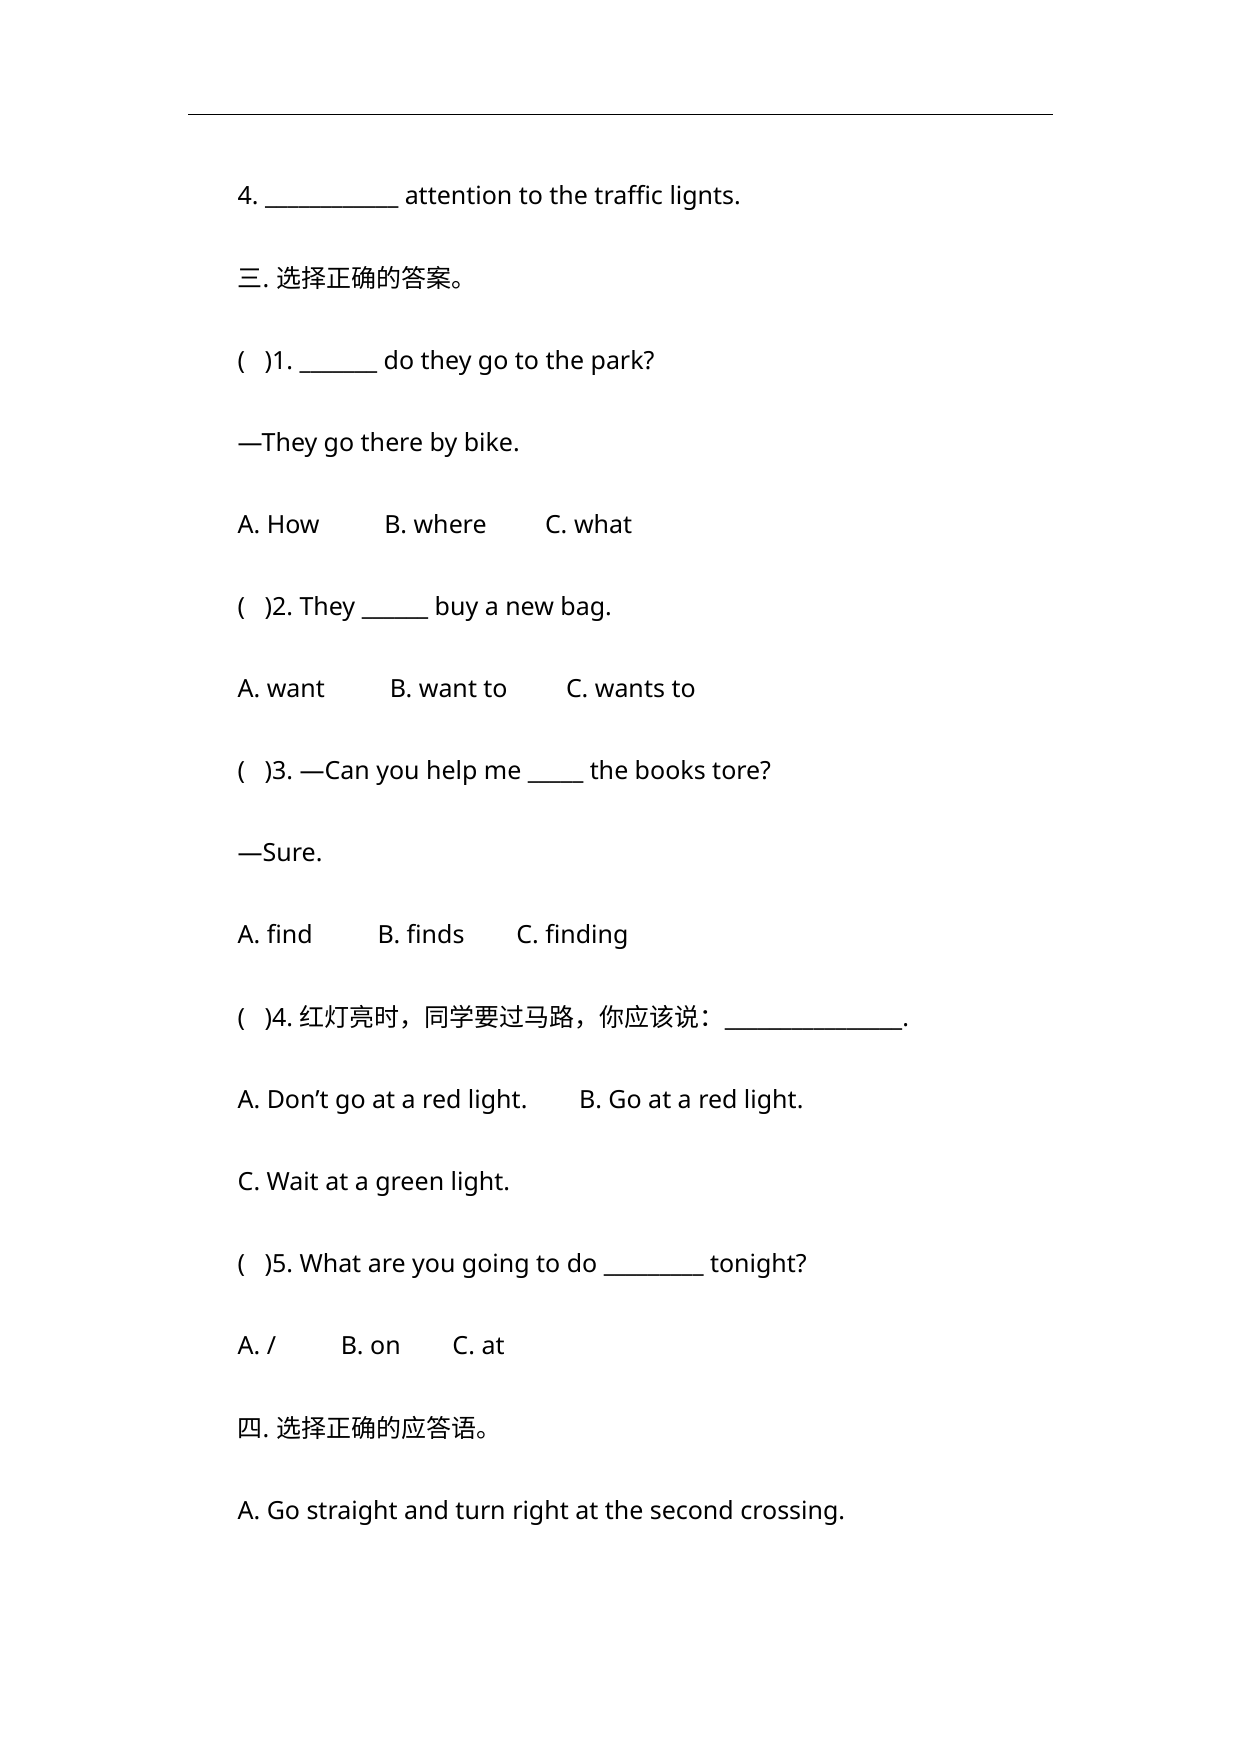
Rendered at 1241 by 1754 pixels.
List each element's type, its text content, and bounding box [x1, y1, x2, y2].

list A. find B. finds C. finding [187, 901, 1053, 966]
list ( )3. —Can you help me _____ the books tore? [187, 737, 1053, 802]
list A. How B. where C. what [187, 491, 1053, 556]
list ( )5. What are you going to do _________ tonight? [187, 1230, 1053, 1295]
list —They go there by bike. [187, 409, 1053, 474]
list A. Go straight and turn right at the second crossing. [187, 1477, 1053, 1542]
list ( )4. 红灯亮时，同学要过马路，你应该说：________________. [187, 983, 1053, 1048]
list 四. 选择正确的应答语。 [187, 1394, 1053, 1459]
list A. / B. on C. at [187, 1312, 1053, 1377]
list A. Don’t go at a red light. B. Go at a red light. [187, 1066, 1053, 1131]
list 4. ____________ attention to the traffic lignts. [187, 162, 1053, 227]
list C. Wait at a green light. [187, 1148, 1053, 1213]
list 三. 选择正确的答案。 [187, 244, 1053, 309]
list ( )2. They ______ buy a new bag. [187, 573, 1053, 638]
list ( )1. _______ do they go to the park? [187, 327, 1053, 392]
list —Sure. [187, 819, 1053, 884]
list A. want B. want to C. wants to [187, 655, 1053, 720]
